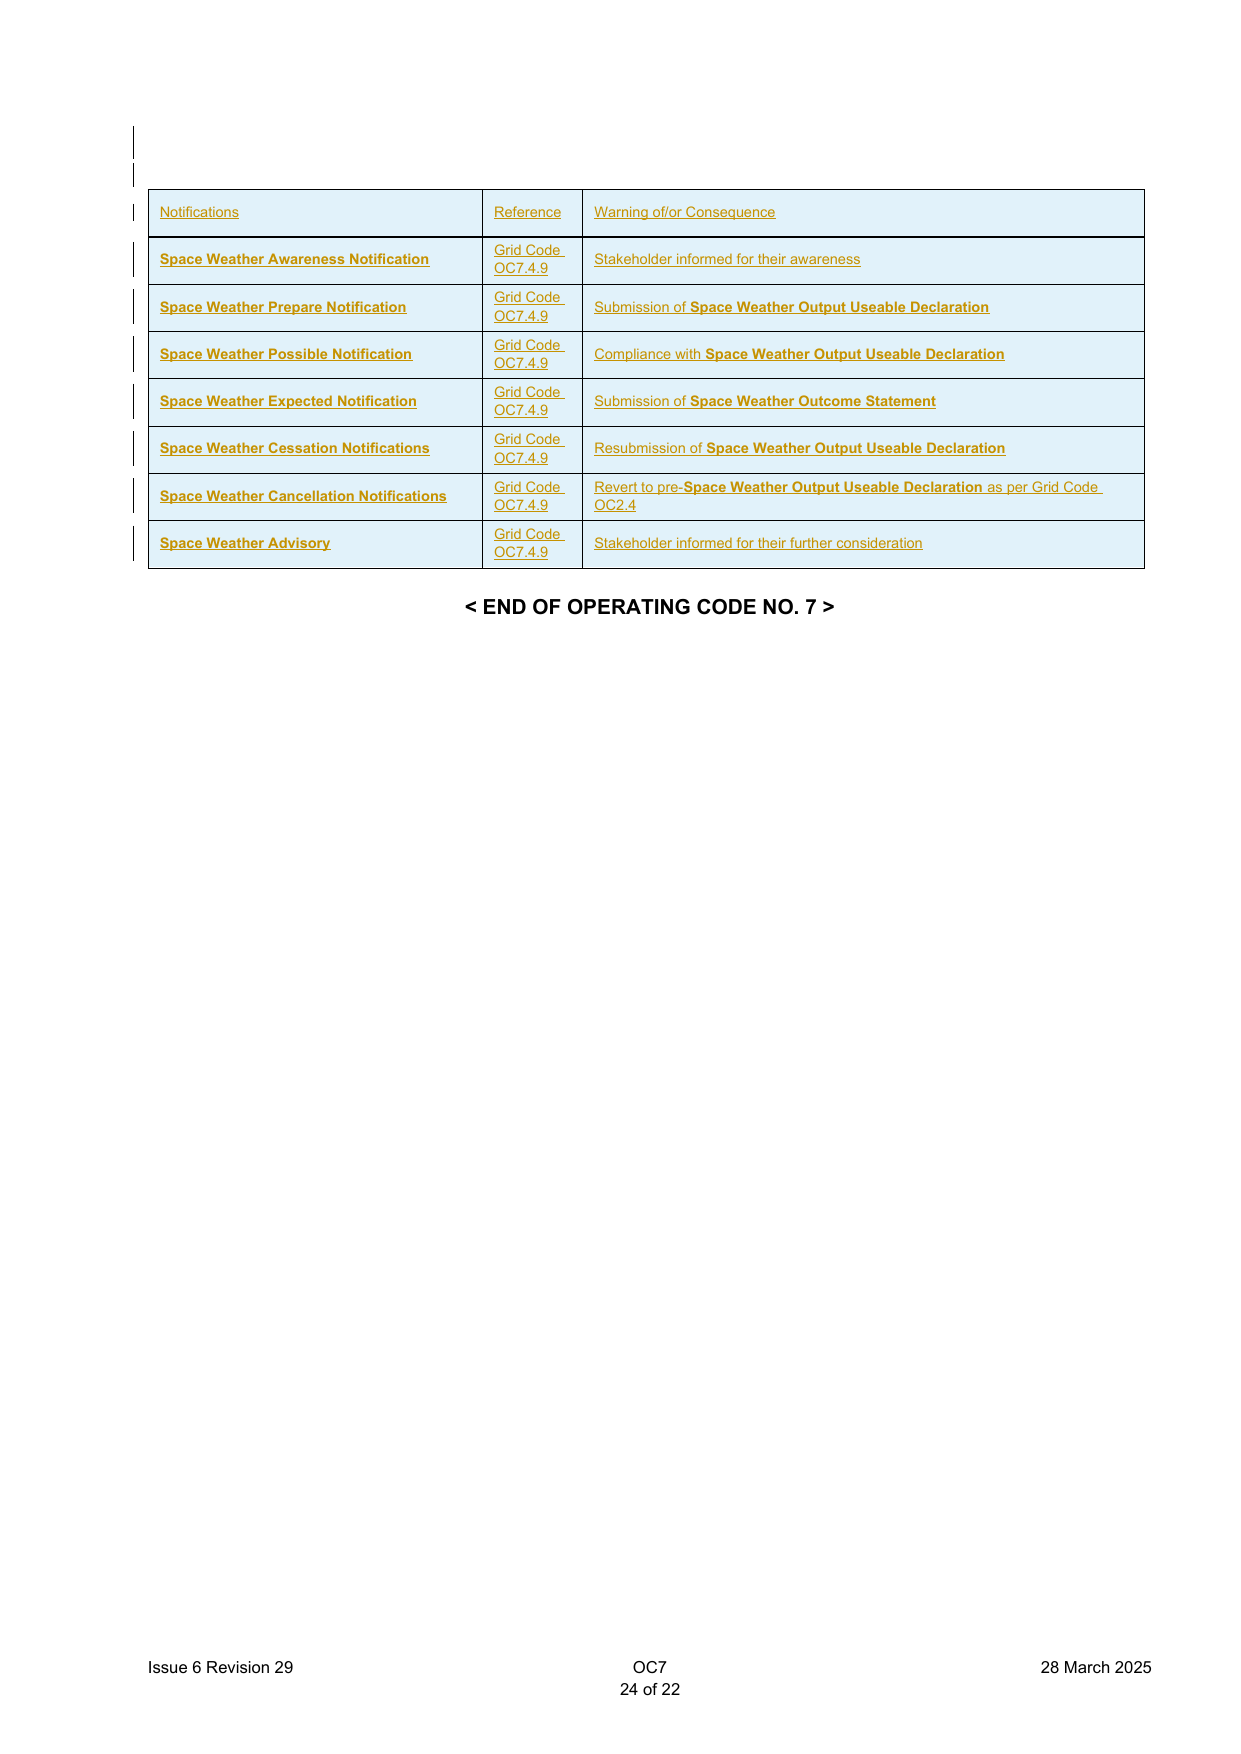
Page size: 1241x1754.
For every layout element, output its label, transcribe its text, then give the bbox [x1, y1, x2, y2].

text < END OF OPERATING CODE NO. 7 > [148, 595, 1152, 619]
